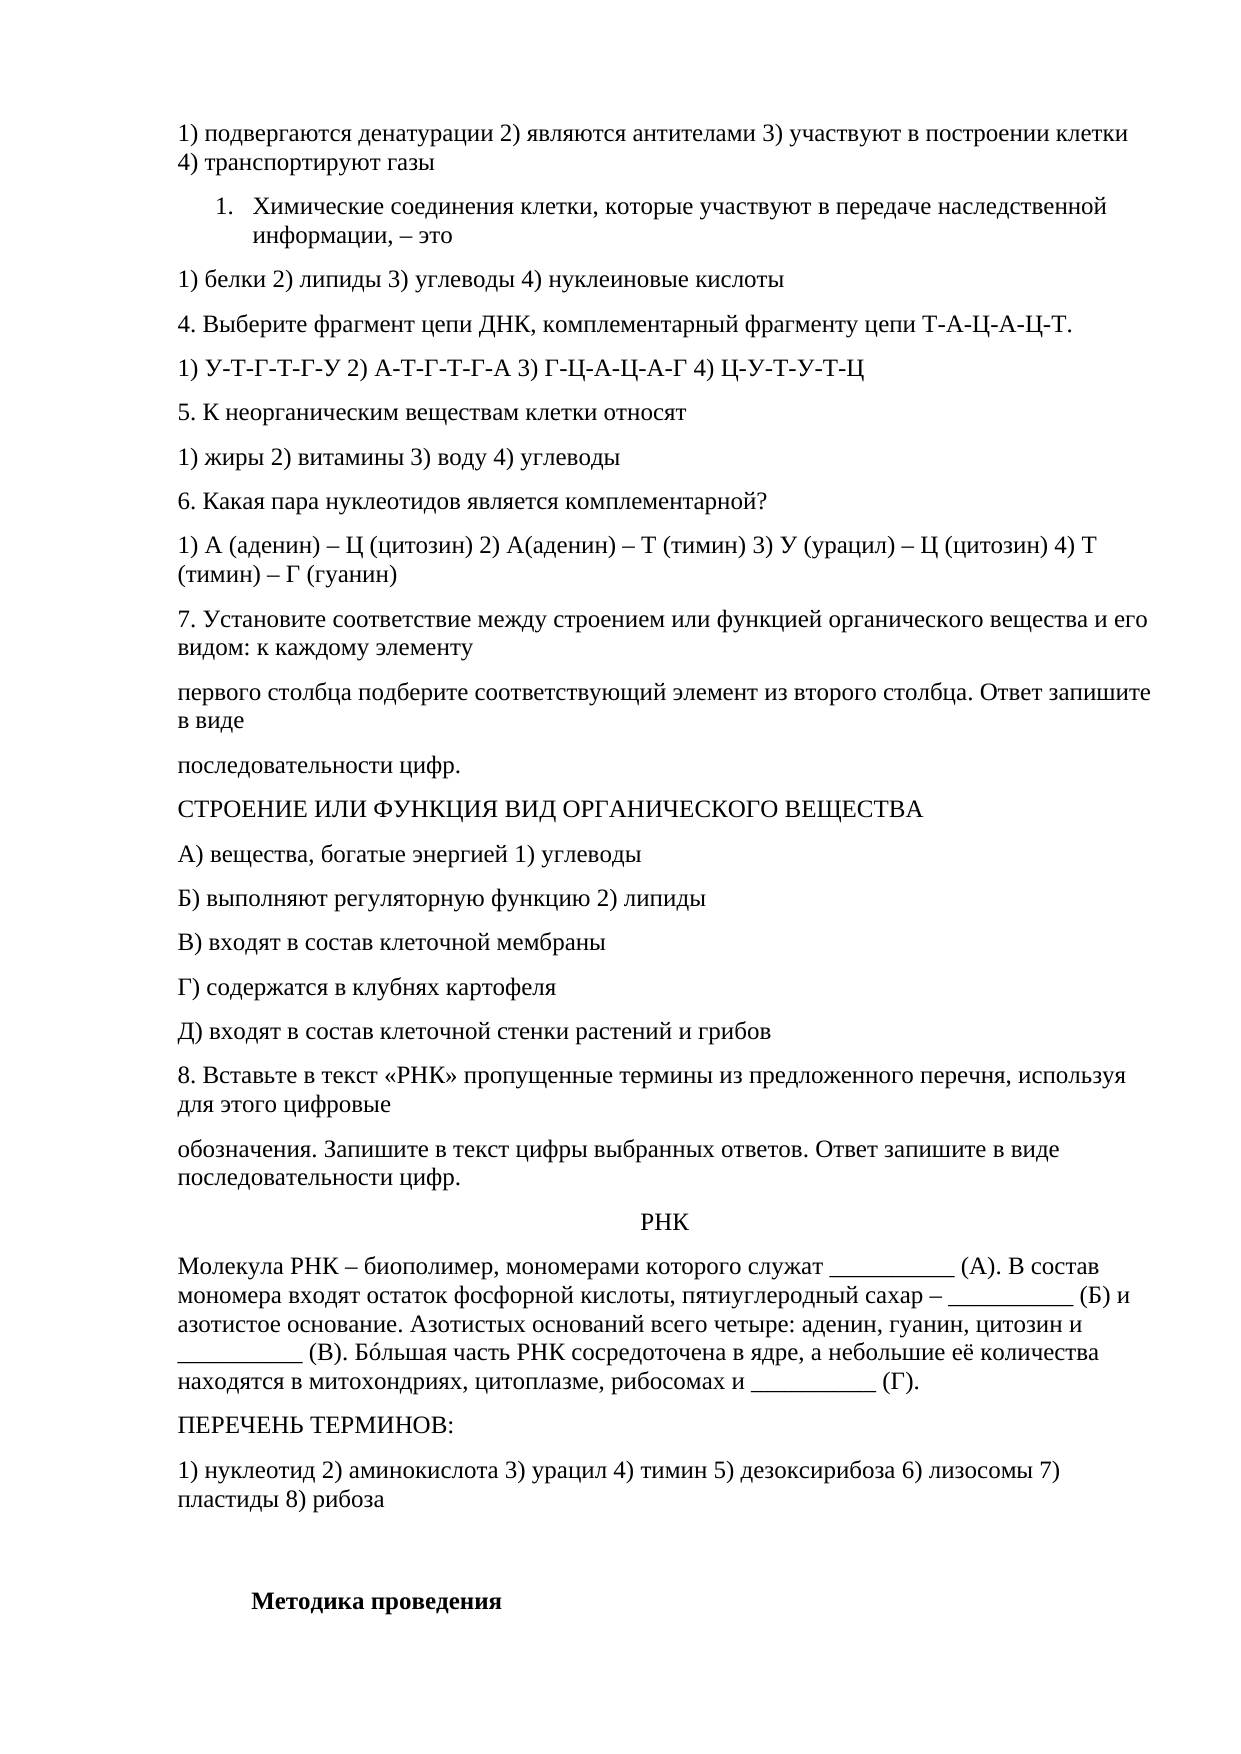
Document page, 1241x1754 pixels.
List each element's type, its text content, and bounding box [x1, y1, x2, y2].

text Д) входят в состав клеточной стенки растений и грибов [177, 1016, 1152, 1045]
text 1) нуклеотид 2) аминокислота 3) урацил 4) тимин 5) дезоксирибоза 6) лизосомы 7) пластиды 8) рибоза [177, 1455, 1152, 1512]
text СТРОЕНИЕ ИЛИ ФУНКЦИЯ ВИД ОРГАНИЧЕСКОГО ВЕЩЕСТВА [177, 794, 1152, 823]
text Б) выполняют регуляторную функцию 2) липиды [177, 883, 1152, 912]
text 1) У-Т-Г-Т-Г-У 2) А-Т-Г-Т-Г-А 3) Г-Ц-А-Ц-А-Г 4) Ц-У-Т-У-Т-Ц [177, 353, 1152, 382]
text обозначения. Запишите в текст цифры выбранных ответов. Ответ запишите в виде последовательности цифр. [177, 1134, 1152, 1191]
text РНК [177, 1207, 1152, 1236]
text 5. К неорганическим веществам клетки относят [177, 397, 1152, 426]
text 1) белки 2) липиды 3) углеводы 4) нуклеиновые кислоты [177, 264, 1152, 293]
list Химические соединения клетки, которые участвуют в передаче наследственной информации, – это [215, 191, 1152, 249]
text последовательности цифр. [177, 750, 1152, 779]
list Методика проведения [251, 1586, 1152, 1615]
text 4. Выберите фрагмент цепи ДНК, комплементарный фрагменту цепи Т-А-Ц-А-Ц-Т. [177, 309, 1152, 337]
text Молекула РНК – биополимер, мономерами которого служат __________ (А). В состав мономера входят остаток фосфорной кислоты, пятиуглеродный сахар – __________ (Б) и азотистое основание. Азотистых оснований всего четыре: аденин, гуанин, цитозин и __________ (В). Бóльшая часть РНК сосредоточена в ядре, а небольшие её количества находятся в митохондриях, цитоплазме, рибосомах и __________ (Г). [177, 1251, 1152, 1395]
text 1) А (аденин) – Ц (цитозин) 2) А(аденин) – Т (тимин) 3) У (урацил) – Ц (цитозин) 4) Т (тимин) – Г (гуанин) [177, 531, 1152, 588]
text первого столбца подберите соответствующий элемент из второго столбца. Ответ запишите в виде [177, 677, 1152, 734]
text В) входят в состав клеточной мембраны [177, 927, 1152, 956]
text А) вещества, богатые энергией 1) углеводы [177, 839, 1152, 867]
text ПЕРЕЧЕНЬ ТЕРМИНОВ: [177, 1411, 1152, 1439]
text Г) содержатся в клубнях картофеля [177, 972, 1152, 1001]
text 6. Какая пара нуклеотидов является комплементарной? [177, 486, 1152, 515]
text 1) подвергаются денатурации 2) являются антителами 3) участвуют в построении клетки 4) транспортируют газы [177, 118, 1152, 176]
text 1) жиры 2) витамины 3) воду 4) углеводы [177, 442, 1152, 471]
text 8. Вставьте в текст «РНК» пропущенные термины из предложенного перечня, используя для этого цифровые [177, 1061, 1152, 1118]
text 7. Установите соответствие между строением или функцией органического вещества и его видом: к каждому элементу [177, 604, 1152, 661]
